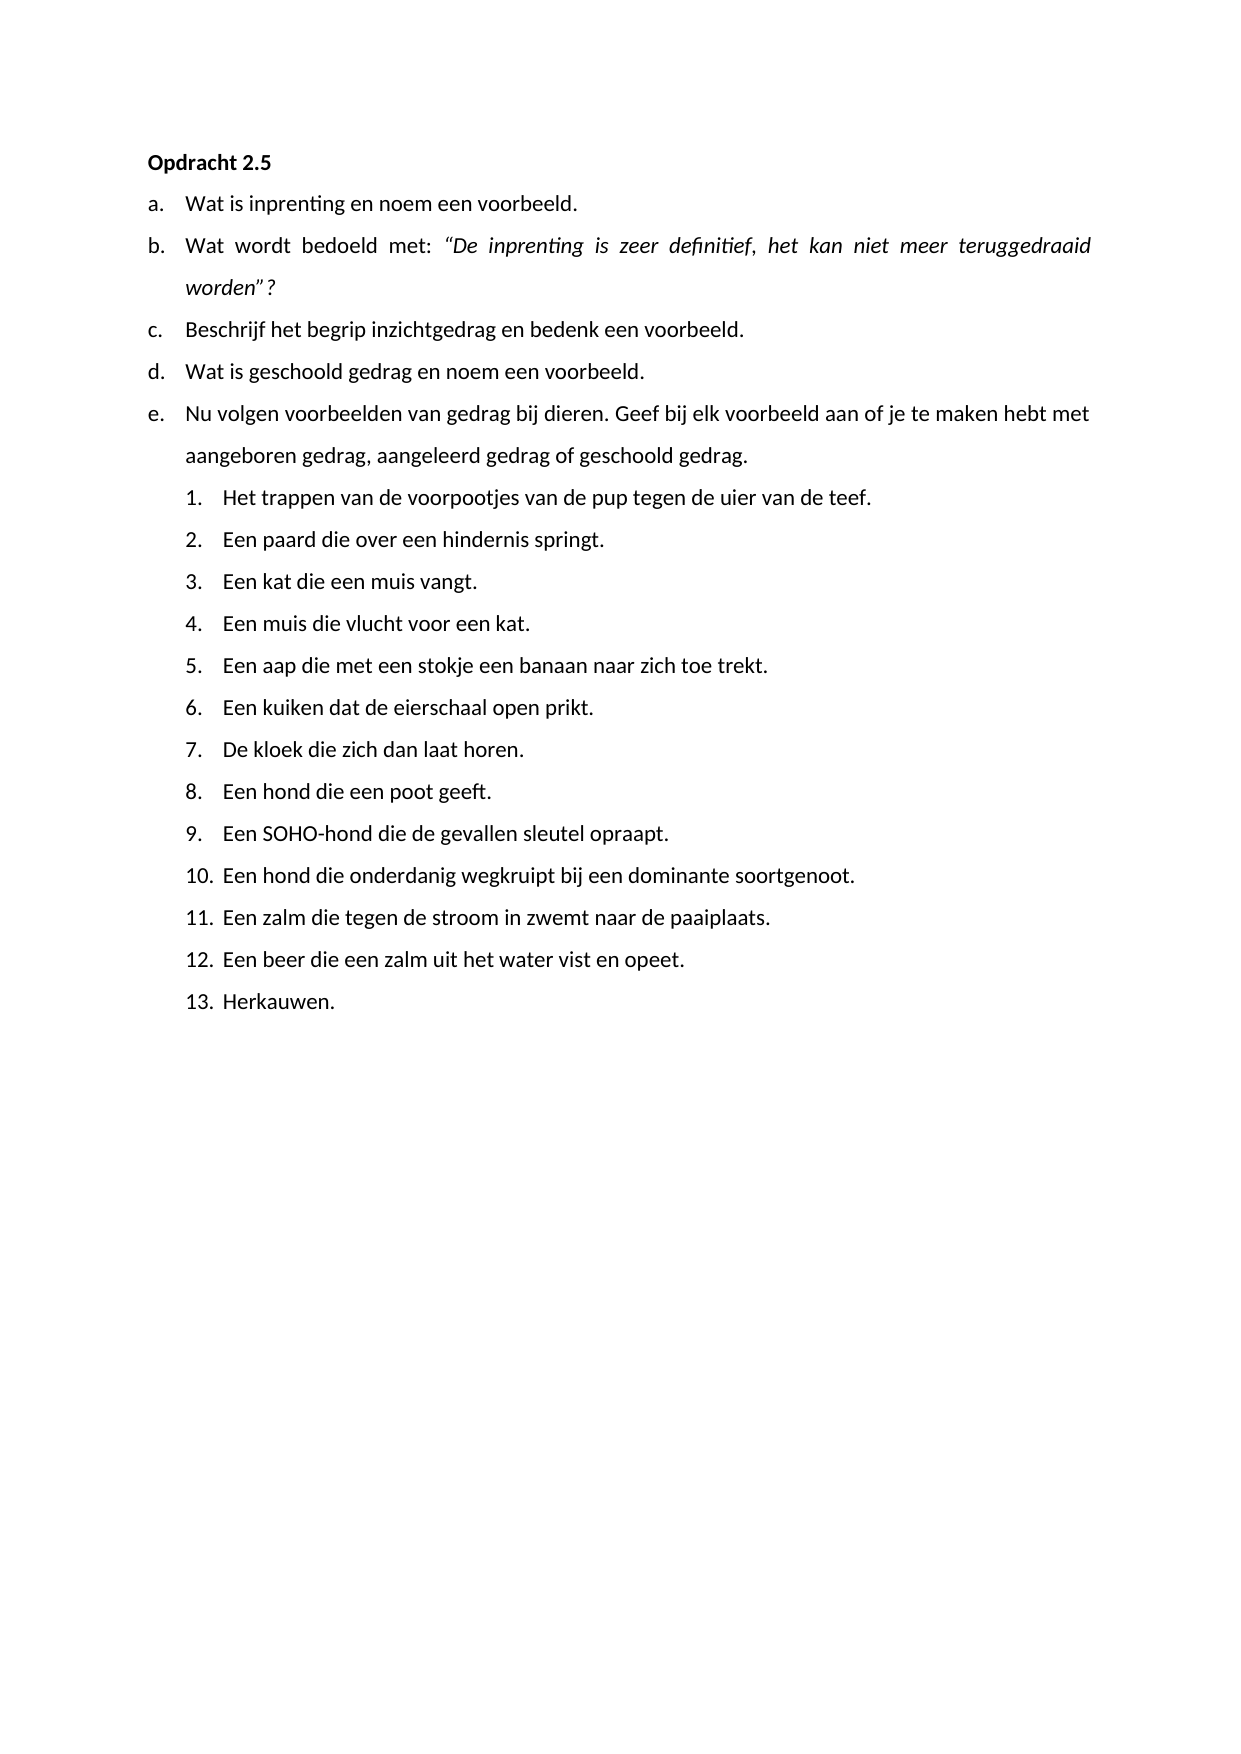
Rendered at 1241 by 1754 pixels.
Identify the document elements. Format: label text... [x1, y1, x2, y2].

list Wat is inprenting en noem een voorbeeld. [148, 189, 1093, 218]
list Wat wordt bedoeld met: “De inprenting is zeer definitief, het kan niet meer teruggedraaid worden”? [148, 232, 1093, 302]
list Een beer die een zalm uit het water vist en opeet. [185, 945, 1093, 973]
list Een aap die met een stokje een banaan naar zich toe trekt. [185, 651, 1093, 679]
list Het trappen van de voorpootjes van de pup tegen de uier van de teef. [185, 483, 1093, 511]
list Nu volgen voorbeelden van gedrag bij dieren. Geef bij elk voorbeeld aan of je te maken hebt met aangeboren gedrag, aangeleerd gedrag of geschoold gedrag. [148, 399, 1093, 469]
list Beschrijf het begrip inzichtgedrag en bedenk een voorbeeld. [148, 316, 1093, 343]
list Een muis die vlucht voor een kat. [185, 609, 1093, 637]
text Opdracht 2.5 [148, 148, 1093, 176]
list Een kuiken dat de eierschaal open prikt. [185, 693, 1093, 721]
list Een zalm die tegen de stroom in zwemt naar de paaiplaats. [185, 903, 1093, 931]
list Een kat die een muis vangt. [185, 567, 1093, 595]
list Een hond die onderdanig wegkruipt bij een dominante soortgenoot. [185, 861, 1093, 889]
list Een hond die een poot geeft. [185, 777, 1093, 805]
list Herkauwen. [185, 987, 1093, 1015]
list Wat is geschoold gedrag en noem een voorbeeld. [148, 357, 1093, 386]
list De kloek die zich dan laat horen. [185, 735, 1093, 763]
list Een SOHO-hond die de gevallen sleutel opraapt. [185, 819, 1093, 847]
list Een paard die over een hindernis springt. [185, 525, 1093, 553]
